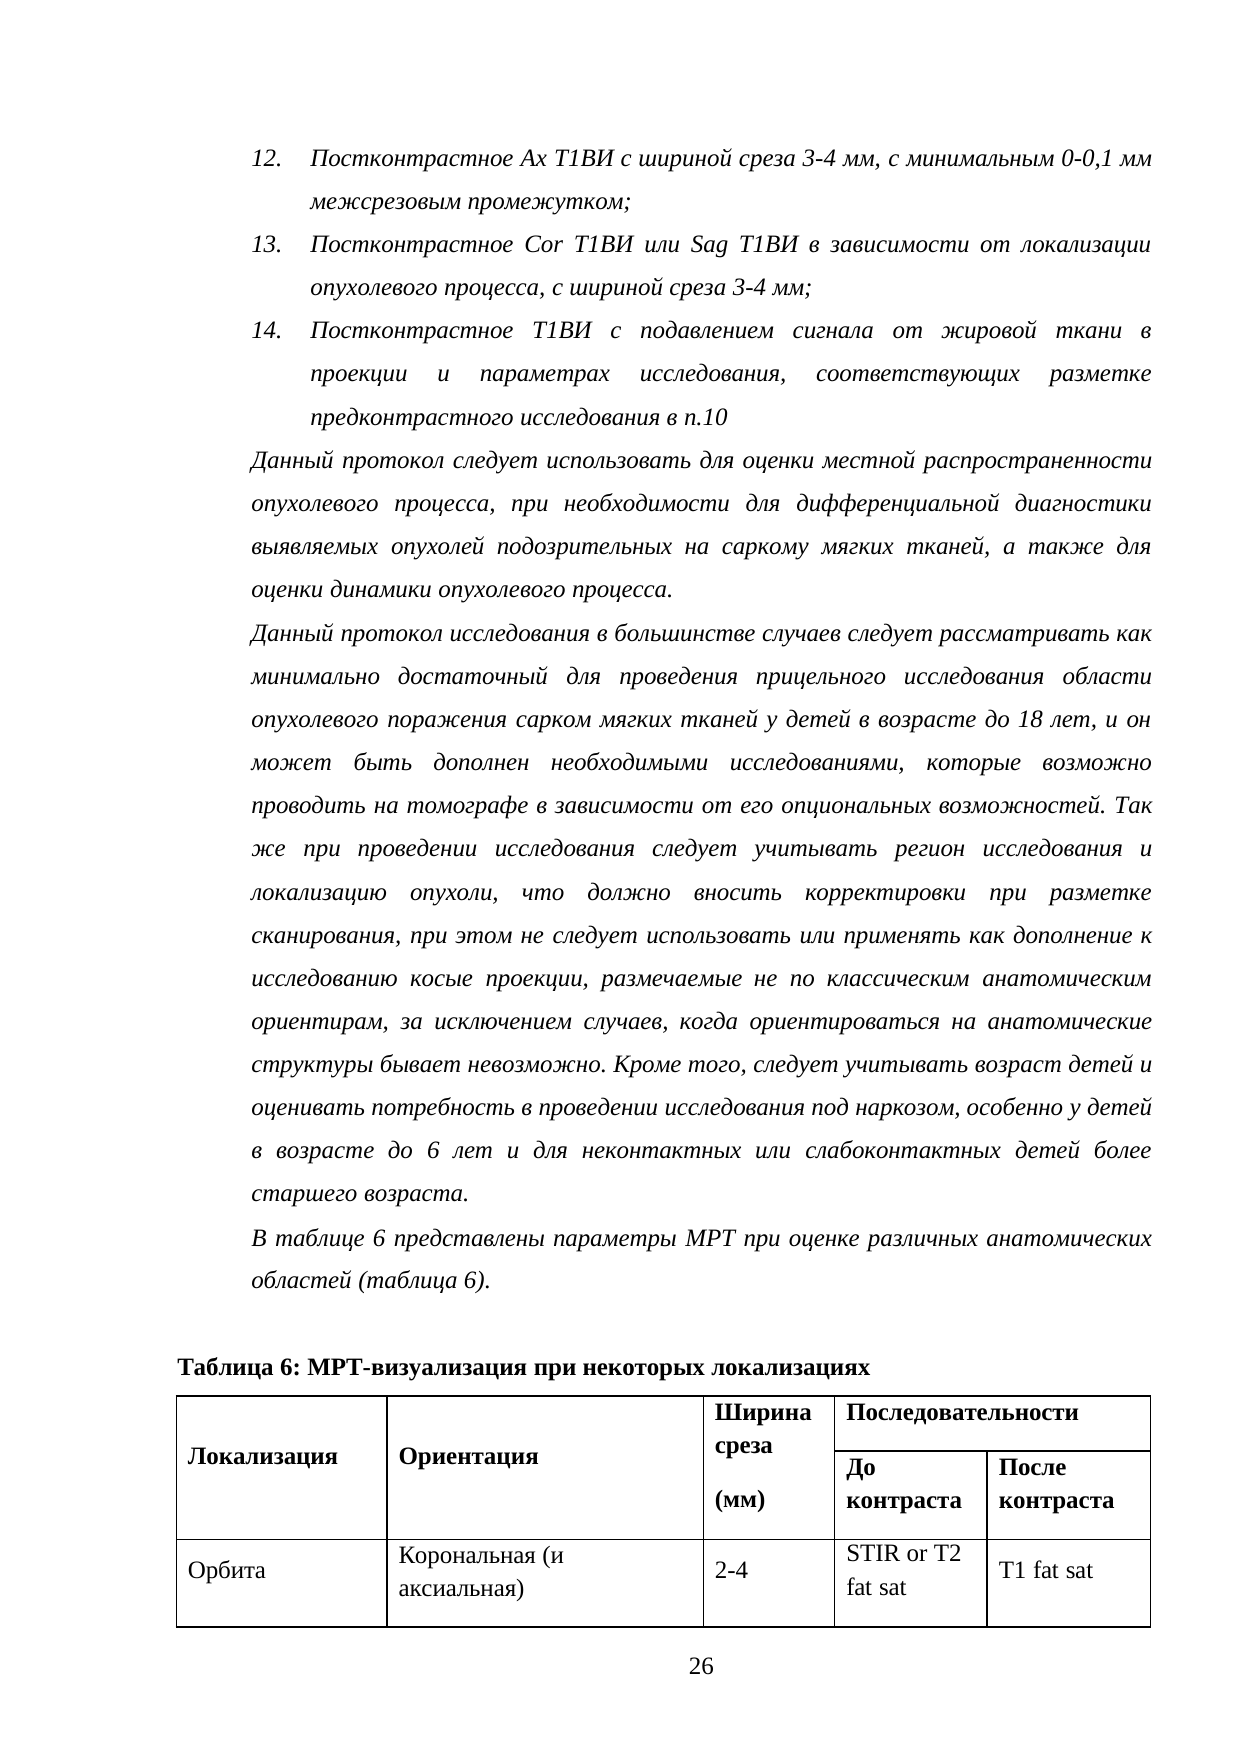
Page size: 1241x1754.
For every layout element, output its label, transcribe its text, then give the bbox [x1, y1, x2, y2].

table_header Ориентация [388, 1397, 703, 1538]
table_cell После контраста [988, 1452, 1150, 1538]
subtitle Таблица 6: МРТ-визуализация при некоторых локализациях [177, 1352, 1163, 1381]
table_cell STIR or T2 fat sat [835, 1540, 986, 1626]
text В таблице 6 представлены параметры МРТ при оценке различных анатомических областей (таблица 6). [251, 1223, 1152, 1294]
text Данный протокол исследования в большинстве случаев следует рассматривать как минимально достаточный для проведения прицельного исследования области опухолевого поражения сарком мягких тканей у детей в возрасте до 18 лет, и он может быть дополнен необходимыми исследованиями, которые возможно проводить на томографе в зависимости от его опциональных возможностей. Так же при проведении исследования следует учитывать регион исследования и локализацию опухоли, что должно вносить корректировки при разметке сканирования, при этом не следует использовать или применять как дополнение к исследованию косые проекции, размечаемые не по классическим анатомическим ориентирам, за исключением случаев, когда ориентироваться на анатомические структуры бывает невозможно. Кроме того, следует учитывать возраст детей и оценивать потребность в проведении исследования под наркозом, особенно у детей в возрасте до 6 лет и для неконтактных или слабоконтактных детей более старшего возраста. [251, 618, 1152, 1207]
text Данный протокол следует использовать для оценки местной распространенности опухолевого процесса, при необходимости для дифференциальной диагностики выявляемых опухолей подозрительных на саркому мягких тканей, а также для оценки динамики опухолевого процесса. [251, 445, 1152, 603]
table_cell Корональная (и аксиальная) [388, 1540, 703, 1626]
list Постконтрастное Cor Т1ВИ или Sag Т1ВИ в зависимости от локализации опухолевого процесса, с шириной среза 3-4 мм; [251, 229, 1152, 301]
table_header Локализация [177, 1397, 386, 1538]
table_cell До контраста [835, 1452, 986, 1538]
list Постконтрастное Ax Т1ВИ с шириной среза 3-4 мм, с минимальным 0-0,1 мм межсрезовым промежутком; [251, 143, 1152, 215]
table_cell 2-4 [704, 1540, 834, 1626]
table_header Ширина среза (мм) [704, 1397, 834, 1538]
table_cell Орбита [177, 1540, 386, 1626]
table_header Последовательности [835, 1397, 1150, 1450]
table_cell T1 fat sat [988, 1540, 1150, 1626]
list Постконтрастное Т1ВИ с подавлением сигнала от жировой ткани в проекции и параметрах исследования, соответствующих разметке предконтрастного исследования в п.10 [251, 315, 1151, 430]
